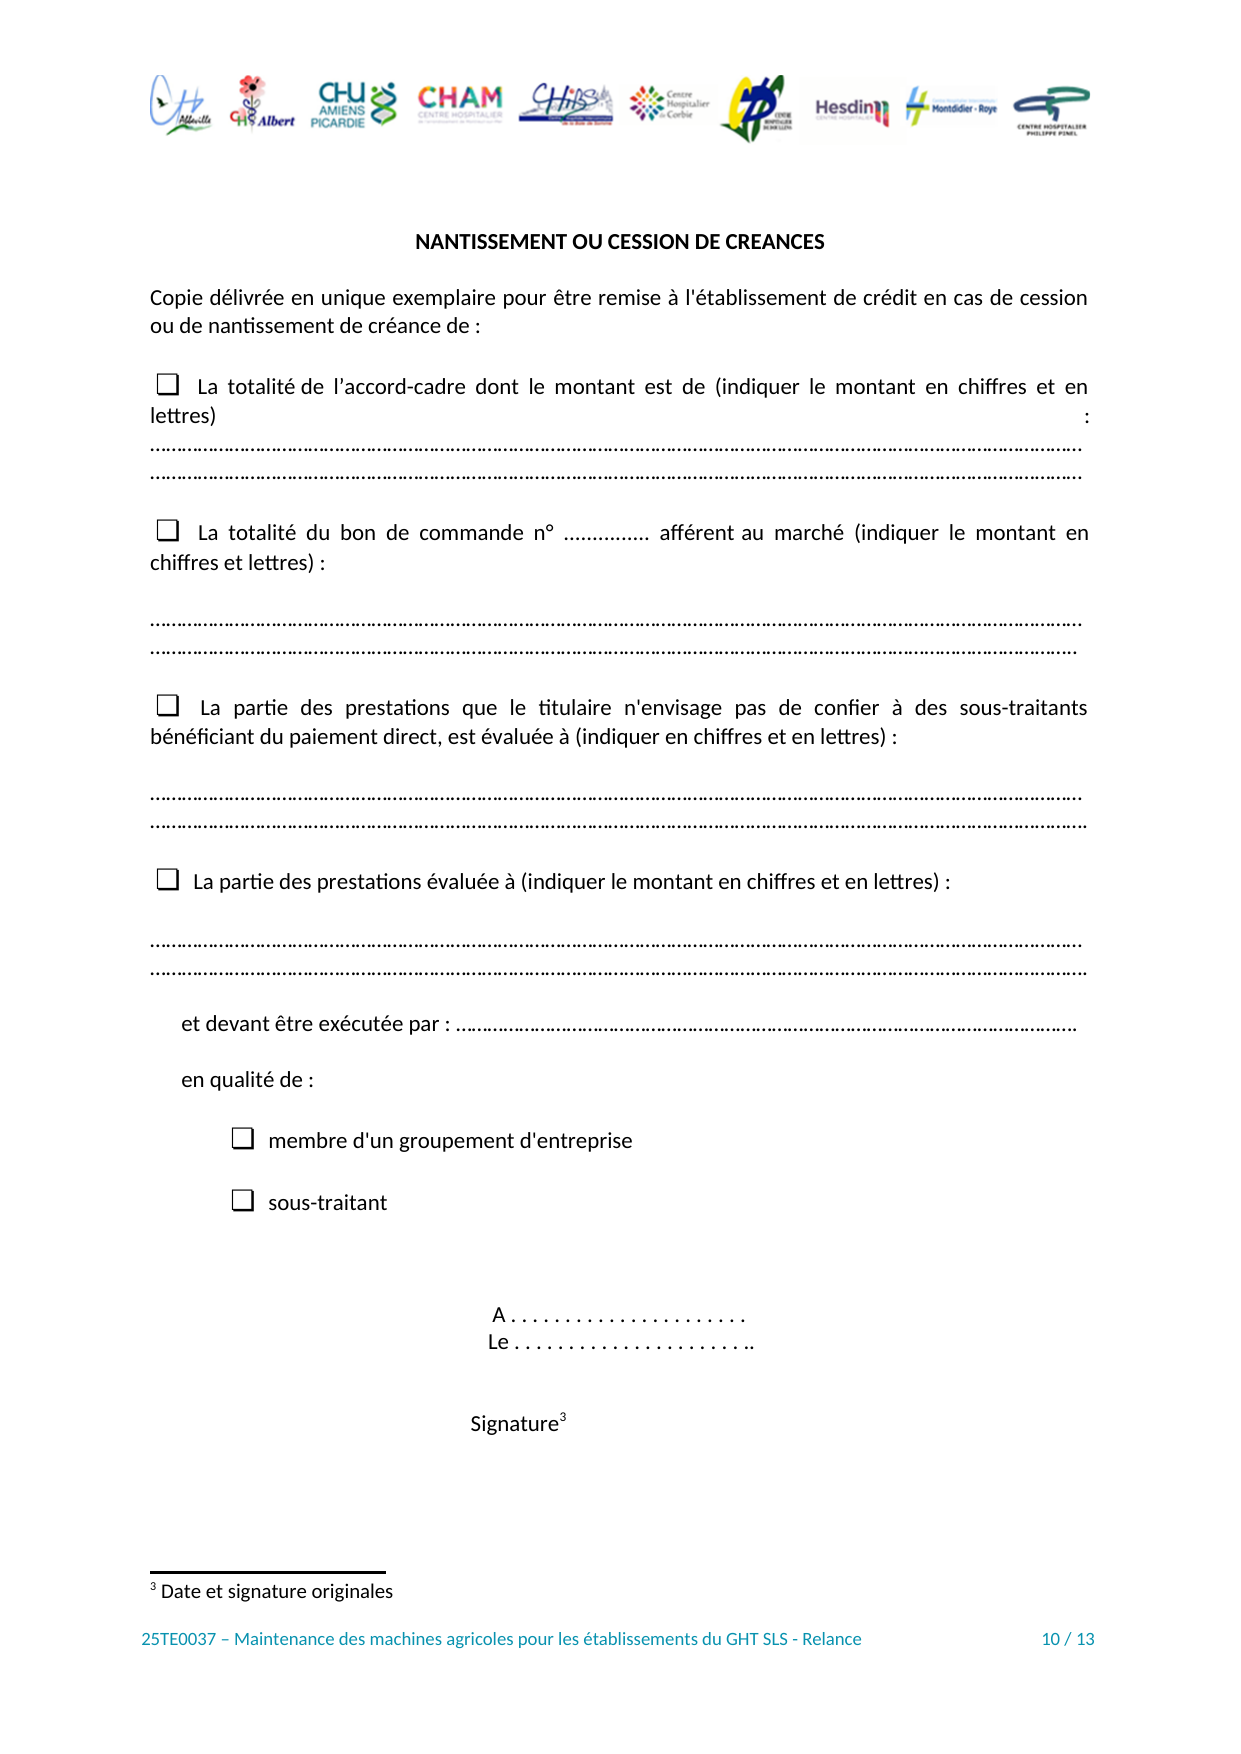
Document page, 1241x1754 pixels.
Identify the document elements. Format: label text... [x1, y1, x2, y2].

text ❏ sous-traitant [150, 1183, 1090, 1218]
text Signature [450, 1409, 1090, 1437]
text …………………………………………………………………………………………………………………………………………………………………………………………………………………………………………………………………………………………………………………………. [150, 778, 1090, 834]
picture [150, 75, 1091, 150]
text NANTISSEMENT OU CESSION DE CREANCES [150, 227, 1090, 255]
text A . . . . . . . . . . . . . . . . . . . . . . [152, 1302, 1086, 1328]
text ❏ La totalité de l’accord-cadre dont le montant est de (indiquer le montant en chiffres et en lettres) : ………………………………………………………………………………………………………………………………………………………………………………………………………………………………………………………………………………………………………………………… [150, 367, 1090, 485]
text et devant être exécutée par : ………………………………………………………………………………………………………. [150, 1009, 1090, 1037]
text ❏ La partie des prestations que le titulaire n'envisage pas de confier à des sous-traitants bénéficiant du paiement direct, est évaluée à (indiquer en chiffres et en lettres) : [150, 688, 1090, 750]
text Le . . . . . . . . . . . . . . . . . . . . . .. [152, 1328, 1086, 1354]
text en qualité de : [150, 1065, 1090, 1093]
text ❏ La totalité du bon de commande n° ............... afférent au marché (indiquer le montant en chiffres et lettres) : [150, 513, 1090, 576]
text ……………………………………………………………………………………………………………………………………………………………………………………………………………………………………………………………………………………………………………………….. [150, 604, 1090, 660]
text Copie délivrée en unique exemplaire pour être remise à l'établissement de crédit en cas de cession ou de nantissement de créance de : [150, 283, 1090, 339]
text …………………………………………………………………………………………………………………………………………………………………………………………………………………………………………………………………………………………………………………………. [150, 925, 1090, 981]
text ❏ La partie des prestations évaluée à (indiquer le montant en chiffres et en lettres) : [150, 862, 1090, 897]
text ❏ membre d'un groupement d'entreprise [150, 1121, 1090, 1155]
